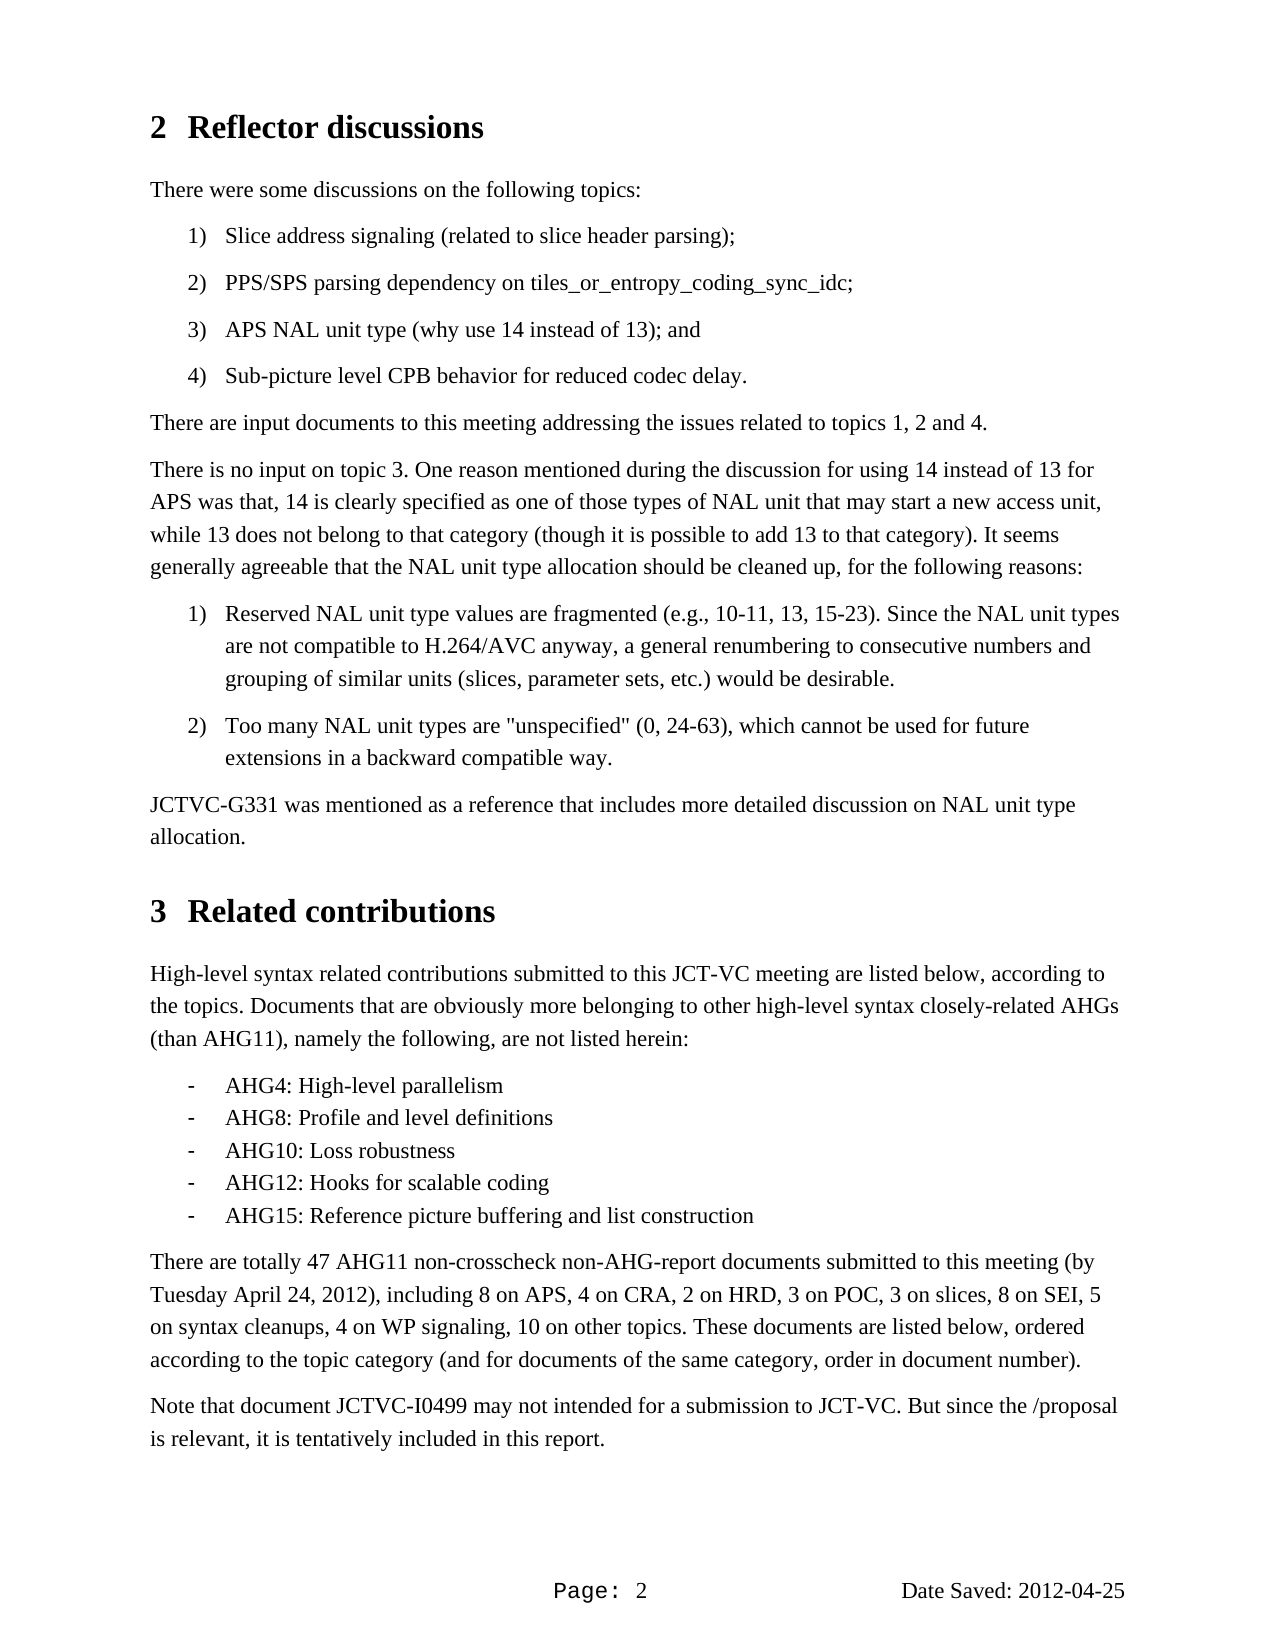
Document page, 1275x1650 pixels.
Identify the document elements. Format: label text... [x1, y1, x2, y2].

list Sub-picture level CPB behavior for reduced codec delay. [187, 359, 1125, 392]
text There are totally 47 AHG11 non-crosscheck non-AHG-report documents submitted to this meeting (by Tuesday April 24, 2012), including 8 on APS, 4 on CRA, 2 on HRD, 3 on POC, 3 on slices, 8 on SEI, 5 on syntax cleanups, 4 on WP signaling, 10 on other topics. These documents are listed below, ordered according to the topic category (and for documents of the same category, order in document number). [150, 1245, 1125, 1375]
text JCTVC-G331 was mentioned as a reference that includes more detailed discussion on NAL unit type allocation. [150, 788, 1125, 853]
list AHG15: Reference picture buffering and list construction [187, 1199, 1111, 1231]
text There is no input on topic 3. One reason mentioned during the discussion for using 14 instead of 13 for APS was that, 14 is clearly specified as one of those types of NAL unit that may start a new access unit, while 13 does not belong to that category (though it is possible to add 13 to that category). It seems generally agreeable that the NAL unit type allocation should be cleaned up, for the following reasons: [150, 453, 1125, 583]
list PPS/SPS parsing dependency on tiles_or_entropy_coding_sync_idc; [187, 266, 1125, 299]
list AHG4: High-level parallelism [187, 1069, 1111, 1101]
list AHG10: Loss robustness [187, 1134, 1111, 1166]
subtitle Reflector discussions [150, 94, 1125, 159]
text There were some discussions on the following topics: [150, 173, 1125, 205]
text High-level syntax related contributions submitted to this JCT-VC meeting are listed below, according to the topics. Documents that are obviously more belonging to other high-level syntax closely-related AHGs (than AHG11), namely the following, are not listed herein: [150, 957, 1125, 1054]
list Too many NAL unit types are "unspecified" (0, 24-63), which cannot be used for future extensions in a backward compatible way. [187, 709, 1125, 774]
list Slice address signaling (related to slice header parsing); [187, 219, 1125, 252]
list AHG8: Profile and level definitions [187, 1101, 1111, 1134]
subtitle Related contributions [150, 878, 1125, 943]
list Reserved NAL unit type values are fragmented (e.g., 10-11, 13, 15-23). Since the NAL unit types are not compatible to H.264/AVC anyway, a general renumbering to consecutive numbers and grouping of similar units (slices, parameter sets, etc.) would be desirable. [187, 597, 1125, 694]
text Note that document JCTVC-I0499 may not intended for a submission to JCT-VC. But since the /proposal is relevant, it is tentatively included in this report. [150, 1389, 1125, 1454]
text There are input documents to this meeting addressing the issues related to topics 1, 2 and 4. [150, 406, 1125, 439]
list AHG12: Hooks for scalable coding [187, 1166, 1111, 1199]
list APS NAL unit type (why use 14 instead of 13); and [187, 313, 1125, 345]
